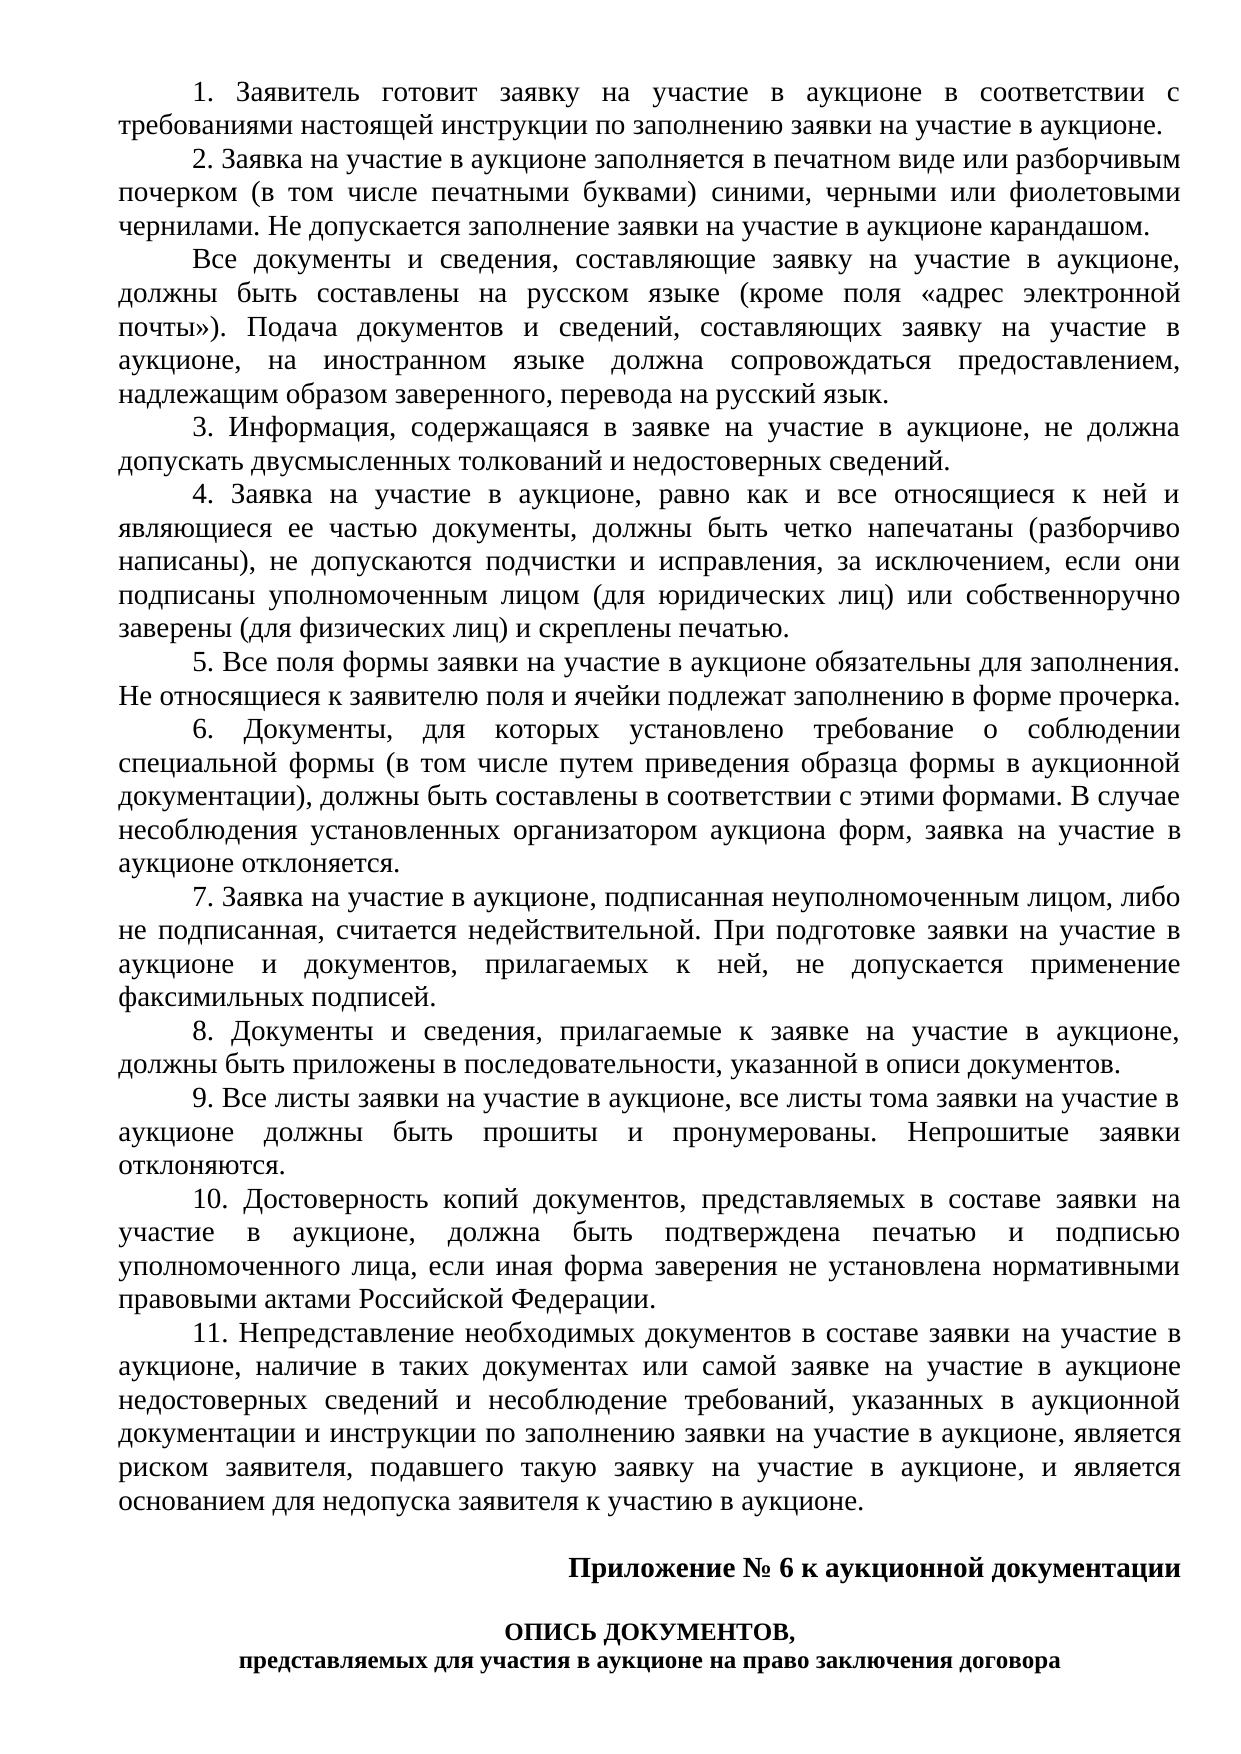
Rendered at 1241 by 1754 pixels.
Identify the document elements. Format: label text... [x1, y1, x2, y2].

text ОПИСЬ ДОКУМЕНТОВ, [118, 1617, 1181, 1646]
text 3. Информация, содержащаяся в заявке на участие в аукционе, не должна допускать двусмысленных толкований и недостоверных сведений. [118, 409, 1181, 476]
text 10. Достоверность копий документов, представляемых в составе заявки на участие в аукционе, должна быть подтверждена печатью и подписью уполномоченного лица, если иная форма заверения не установлена нормативными правовыми актами Российской Федерации. [118, 1181, 1181, 1315]
text Все документы и сведения, составляющие заявку на участие в аукционе, должны быть составлены на русском языке (кроме поля «адрес электронной почты»). Подача документов и сведений, составляющих заявку на участие в аукционе, на иностранном языке должна сопровождаться предоставлением, надлежащим образом заверенного, перевода на русский язык. [118, 242, 1181, 409]
text 4. Заявка на участие в аукционе, равно как и все относящиеся к ней и являющиеся ее частью документы, должны быть четко напечатаны (разборчиво написаны), не допускаются подчистки и исправления, за исключением, если они подписаны уполномоченным лицом (для юридических лиц) или собственноручно заверены (для физических лиц) и скреплены печатью. [118, 476, 1181, 644]
text 6. Документы, для которых установлено требование о соблюдении специальной формы (в том числе путем приведения образца формы в аукционной документации), должны быть составлены в соответствии с этими формами. В случае несоблюдения установленных организатором аукциона форм, заявка на участие в аукционе отклоняется. [118, 711, 1181, 879]
text 1. Заявитель готовит заявку на участие в аукционе в соответствии с требованиями настоящей инструкции по заполнению заявки на участие в аукционе. [118, 74, 1181, 141]
text 9. Все листы заявки на участие в аукционе, все листы тома заявки на участие в аукционе должны быть прошиты и пронумерованы. Непрошитые заявки отклоняются. [118, 1080, 1181, 1181]
text 2. Заявка на участие в аукционе заполняется в печатном виде или разборчивым почерком (в том числе печатными буквами) синими, черными или фиолетовыми чернилами. Не допускается заполнение заявки на участие в аукционе карандашом. [118, 141, 1181, 242]
text 5. Все поля формы заявки на участие в аукционе обязательны для заполнения. Не относящиеся к заявителю поля и ячейки подлежат заполнению в форме прочерка. [118, 644, 1181, 711]
text 7. Заявка на участие в аукционе, подписанная неуполномоченным лицом, либо не подписанная, считается недействительной. При подготовке заявки на участие в аукционе и документов, прилагаемых к ней, не допускается применение факсимильных подписей. [118, 879, 1181, 1013]
text 8. Документы и сведения, прилагаемые к заявке на участие в аукционе, должны быть приложены в последовательности, указанной в описи документов. [118, 1013, 1181, 1080]
text Приложение № 6 к аукционной документации [118, 1550, 1181, 1583]
text представляемых для участия в аукционе на право заключения договора [118, 1646, 1181, 1674]
text 11. Непредставление необходимых документов в составе заявки на участие в аукционе, наличие в таких документах или самой заявке на участие в аукционе недостоверных сведений и несоблюдение требований, указанных в аукционной документации и инструкции по заполнению заявки на участие в аукционе, является риском заявителя, подавшего такую заявку на участие в аукционе, и является основанием для недопуска заявителя к участию в аукционе. [118, 1315, 1181, 1516]
